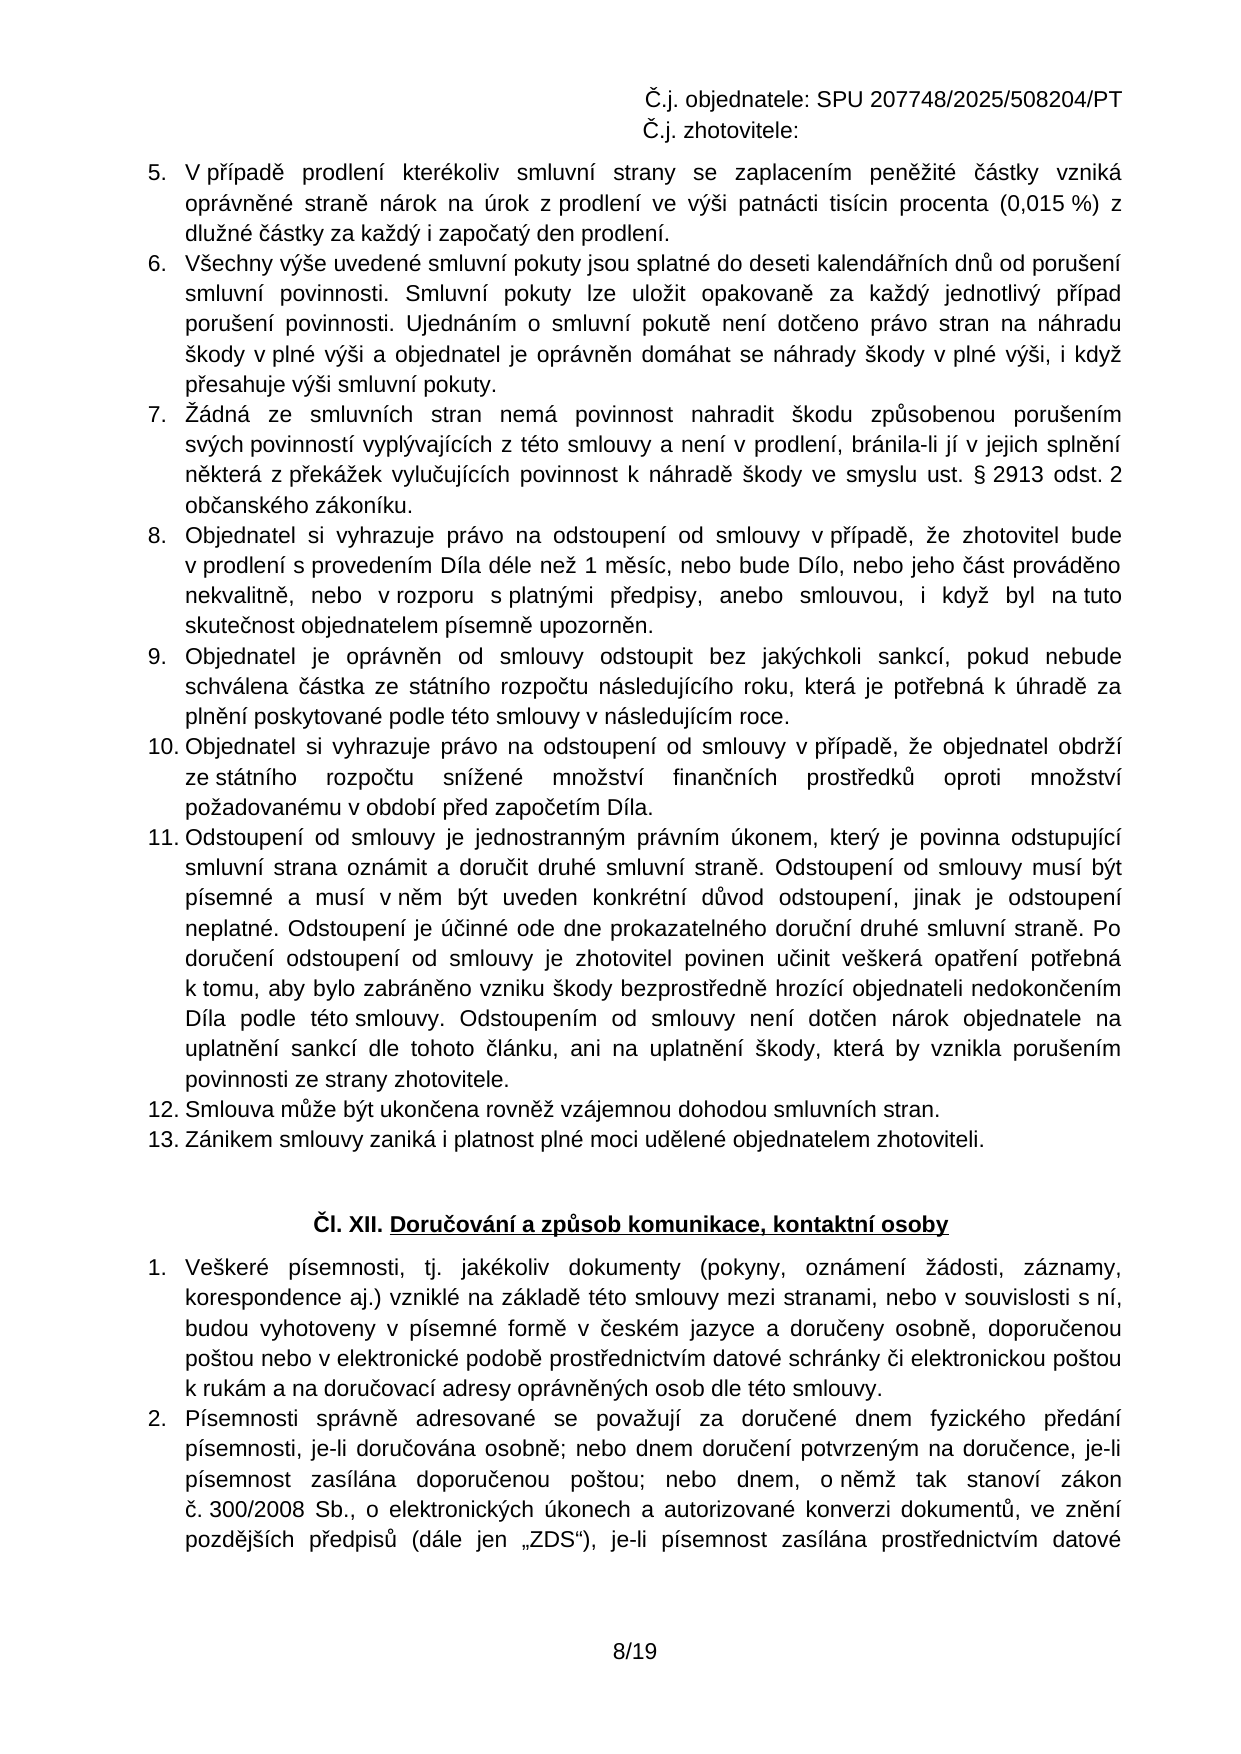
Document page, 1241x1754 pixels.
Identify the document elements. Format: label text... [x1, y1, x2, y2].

list Všechny výše uvedené smluvní pokuty jsou splatné do deseti kalendářních dnů od porušení smluvní povinnosti. Smluvní pokuty lze uložit opakovaně za každý jednotlivý případ porušení povinnosti. Ujednáním o smluvní pokutě není dotčeno právo stran na náhradu škody v plné výši a objednatel je oprávněn domáhat se náhrady škody v plné výši, i když přesahuje výši smluvní pokuty. [148, 250, 1122, 397]
list Objednatel je oprávněn od smlouvy odstoupit bez jakýchkoli sankcí, pokud nebude schválena částka ze státního rozpočtu následujícího roku, která je potřebná k úhradě za plnění poskytované podle této smlouvy v následujícím roce. [148, 643, 1122, 729]
list Odstoupení od smlouvy je jednostranným právním úkonem, který je povinna odstupující smluvní strana oznámit a doručit druhé smluvní straně. Odstoupení od smlouvy musí být písemné a musí v něm být uveden konkrétní důvod odstoupení, jinak je odstoupení neplatné. Odstoupení je účinné ode dne prokazatelného doruční druhé smluvní straně. Po doručení odstoupení od smlouvy je zhotovitel povinen učinit veškerá opatření potřebná k tomu, aby bylo zabráněno vzniku škody bezprostředně hrozící objednateli nedokončením Díla podle této smlouvy. Odstoupením od smlouvy není dotčen nárok objednatele na uplatnění sankcí dle tohoto článku, ani na uplatnění škody, která by vznikla porušením povinnosti ze strany zhotovitele. [148, 824, 1122, 1092]
list Smlouva může být ukončena rovněž vzájemnou dohodou smluvních stran. [148, 1096, 1122, 1122]
list Objednatel si vyhrazuje právo na odstoupení od smlouvy v případě, že zhotovitel bude v prodlení s provedením Díla déle než 1 měsíc, nebo bude Dílo, nebo jeho část prováděno nekvalitně, nebo v rozporu s platnými předpisy, anebo smlouvou, i když byl na tuto skutečnost objednatelem písemně upozorněn. [148, 522, 1122, 639]
text Doručování a způsob komunikace, kontaktní osoby [148, 1211, 1122, 1238]
list Zánikem smlouvy zaniká i platnost plné moci udělené objednatelem zhotoviteli. [148, 1126, 1122, 1152]
list V případě prodlení kterékoliv smluvní strany se zaplacením peněžité částky vzniká oprávněné straně nárok na úrok z prodlení ve výši patnácti tisícin procenta (0,015 %) z dlužné částky za každý i započatý den prodlení. [148, 159, 1122, 246]
list Objednatel si vyhrazuje právo na odstoupení od smlouvy v případě, že objednatel obdrží ze státního rozpočtu snížené množství finančních prostředků oproti množství požadovanému v období před započetím Díla. [148, 733, 1122, 820]
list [148, 1405, 1122, 1552]
list Žádná ze smluvních stran nemá povinnost nahradit škodu způsobenou porušením svých povinností vyplývajících z této smlouvy a není v prodlení, bránila-li jí v jejich splnění některá z překážek vylučujících povinnost k náhradě škody ve smyslu ust. § 2913 odst. 2 občanského zákoníku. [148, 401, 1122, 518]
list Veškeré písemnosti, tj. jakékoliv dokumenty (pokyny, oznámení žádosti, záznamy, korespondence aj.) vzniklé na základě této smlouvy mezi stranami, nebo v souvislosti s ní, budou vyhotoveny v písemné formě v českém jazyce a doručeny osobně, doporučenou poštou nebo v elektronické podobě prostřednictvím datové schránky či elektronickou poštou k rukám a na doručovací adresy oprávněných osob dle této smlouvy. [148, 1254, 1122, 1401]
